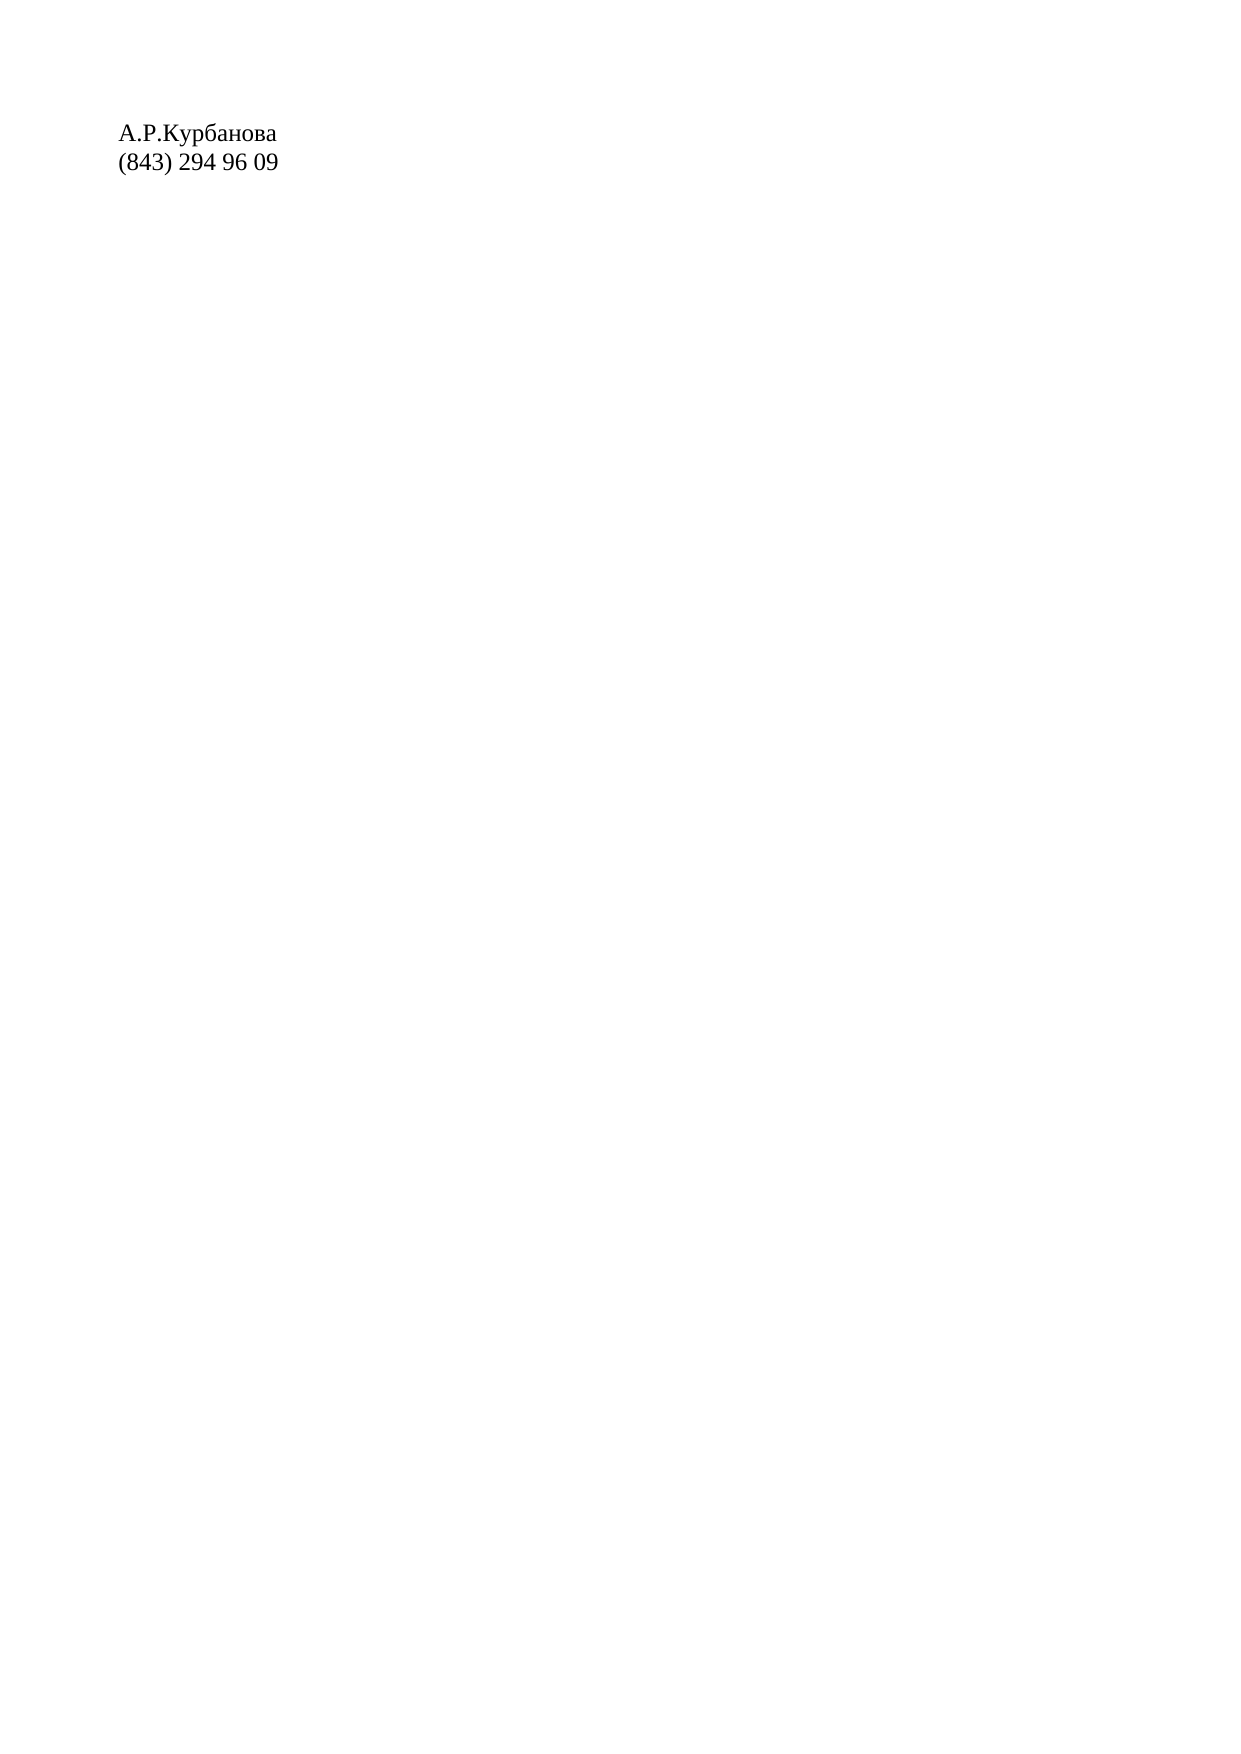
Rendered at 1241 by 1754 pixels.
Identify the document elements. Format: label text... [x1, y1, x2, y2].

text А.Р.Курбанова [118, 118, 1181, 147]
text (843) 294 96 09 [118, 147, 1181, 176]
